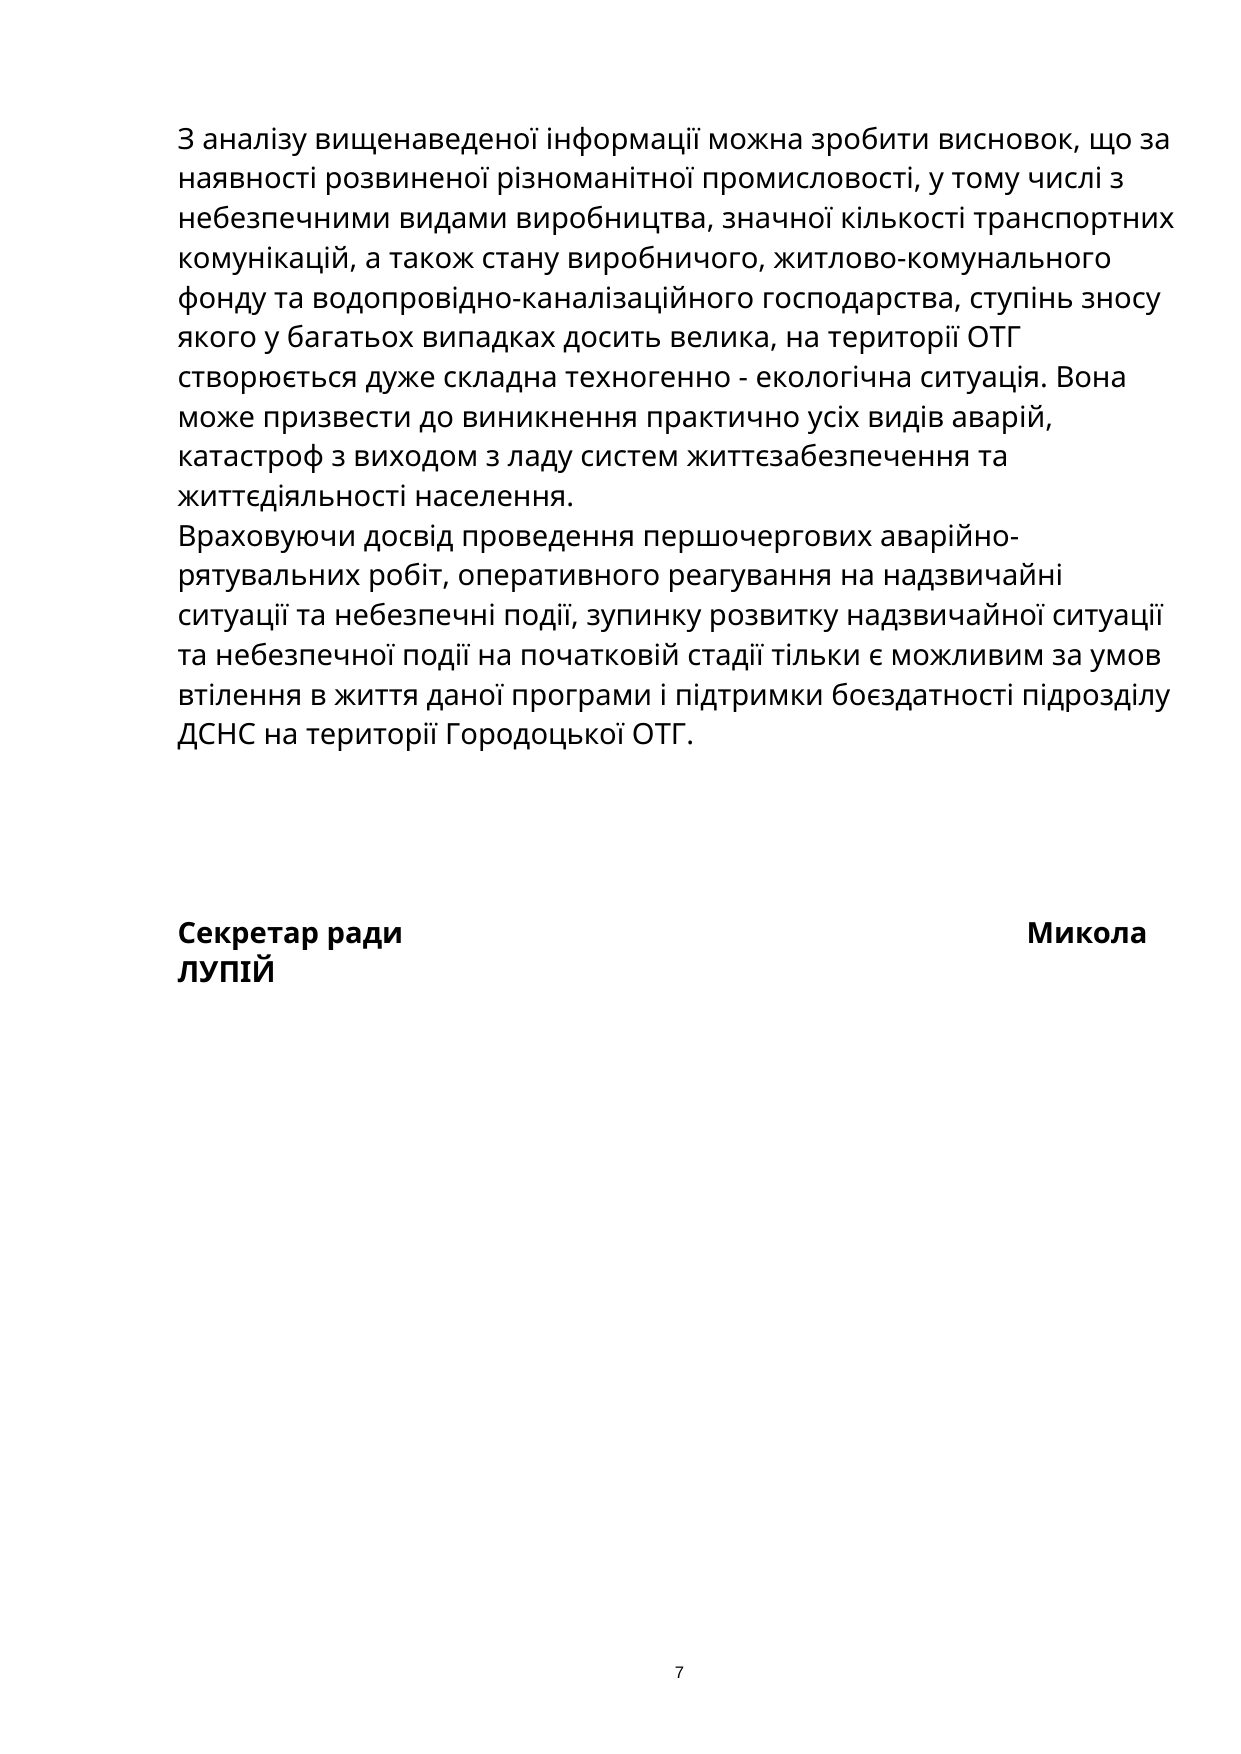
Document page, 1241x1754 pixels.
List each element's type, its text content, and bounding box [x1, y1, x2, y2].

text Враховуючи досвід проведення першочергових аварійно-рятувальних робіт, оперативного реагування на надзвичайні ситуації та небезпечні події, зупинку розвитку надзвичайної ситуації та небезпечної події на початковій стадії тільки є можливим за умов втілення в життя даної програми і підтримки боєздатності підрозділу ДСНС на території Городоцької ОТГ. [177, 515, 1181, 753]
text Секретар ради Микола ЛУПІЙ [177, 912, 1181, 991]
text З аналізу вищенаведеної інформації можна зробити висновок, що за наявності розвиненої різноманітної промисловості, у тому числі з небезпечними видами виробництва, значної кількості транспортних комунікацій, а також стану виробничого, житлово-комунального фонду та водопровідно-каналізаційного господарства, ступінь зносу якого у багатьох випадках досить велика, на території ОТГ створюється дуже складна техногенно - екологічна ситуація. Вона може призвести до виникнення практично усіх видів аварій, катастроф з виходом з ладу систем життєзабезпечення та життєдіяльності населення. [177, 118, 1181, 515]
